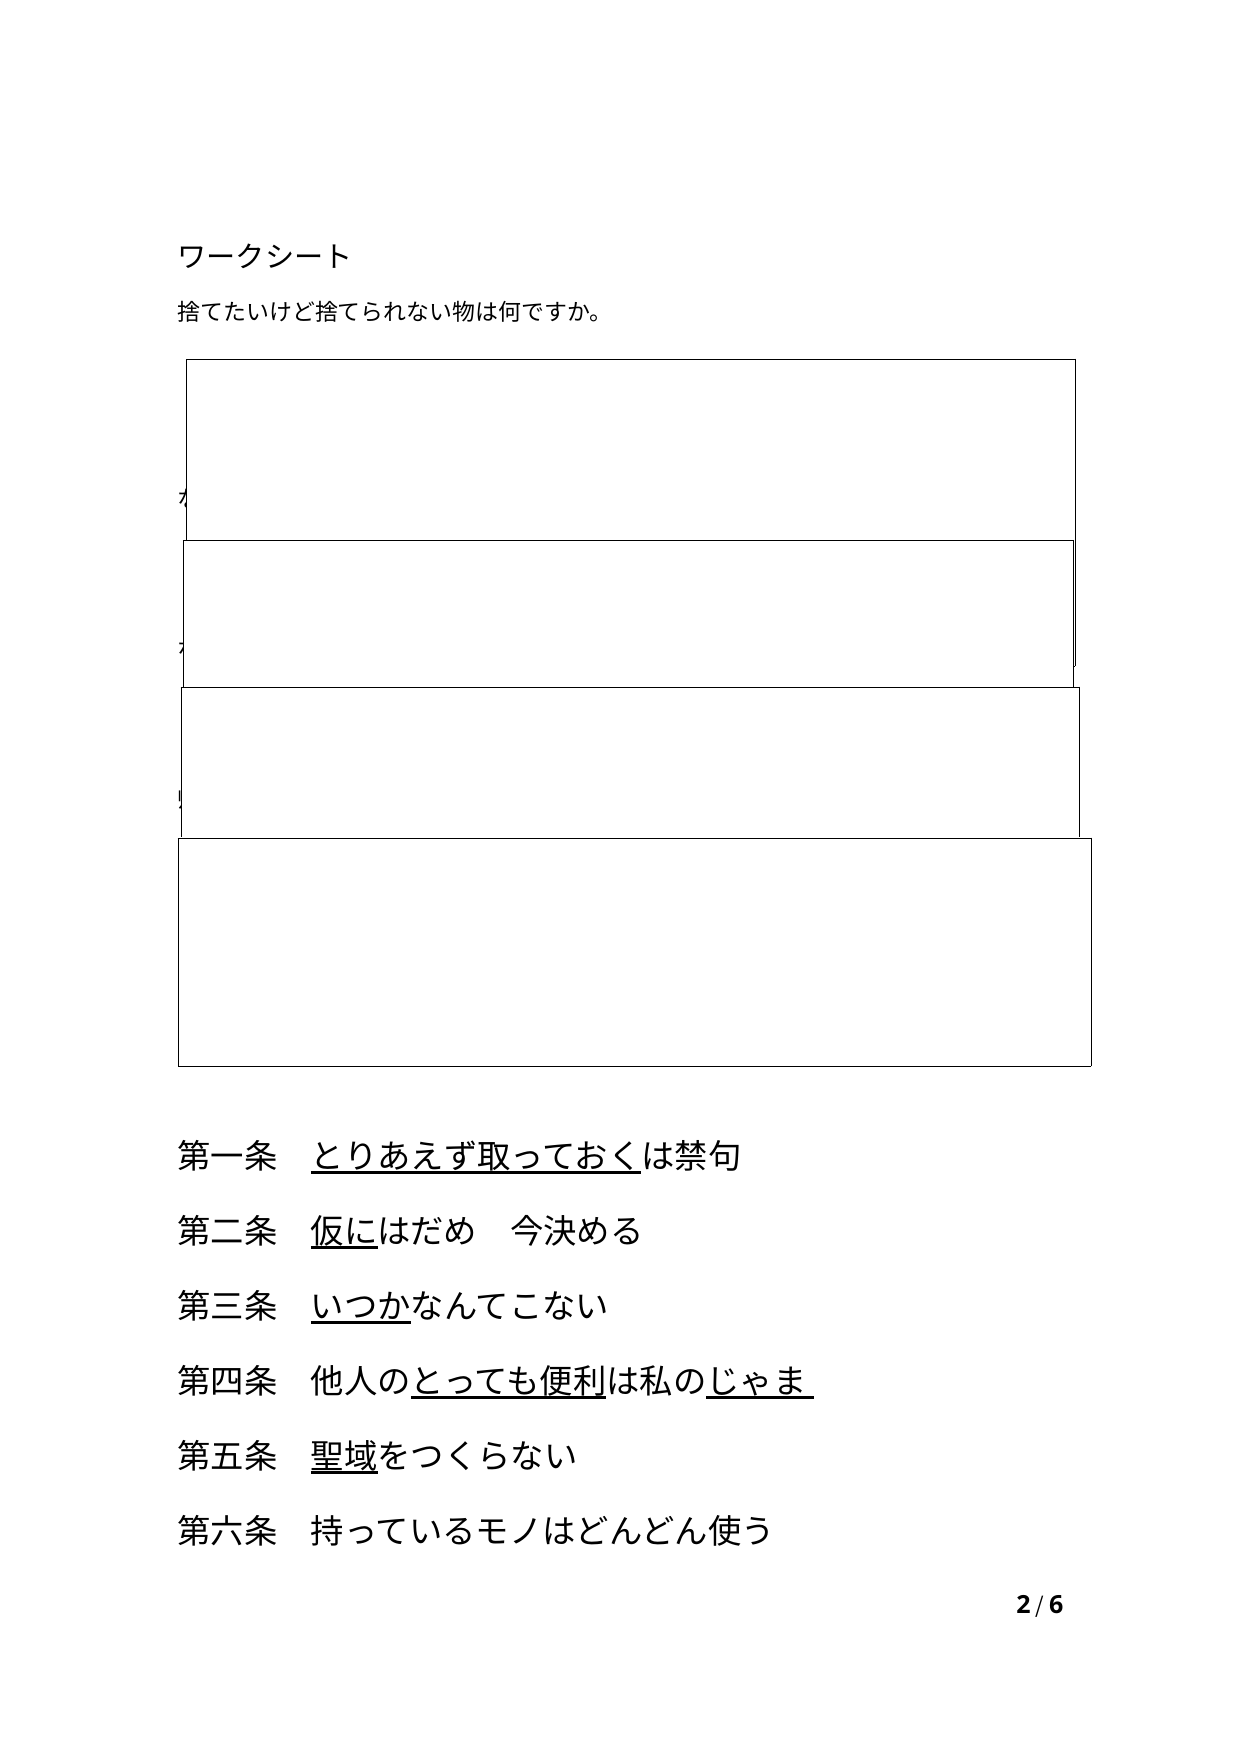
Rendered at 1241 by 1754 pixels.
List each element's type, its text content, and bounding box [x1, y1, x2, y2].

text 第六条 持っているモノはどんどん使う [177, 1492, 1063, 1567]
text 第四条 他人のとっても便利は私のじゃま [177, 1342, 1063, 1417]
text 第二条 仮にはだめ 今決める [177, 1192, 1063, 1267]
text ワークシート [177, 217, 1063, 292]
text 第三条 いつかなんてこない [177, 1267, 1063, 1342]
text 捨てたいけど捨てられない物は何ですか。 [177, 292, 1063, 329]
text 第一条 とりあえず取っておくは禁句 [177, 1117, 1063, 1192]
text 第五条 聖域をつくらない [177, 1417, 1063, 1492]
